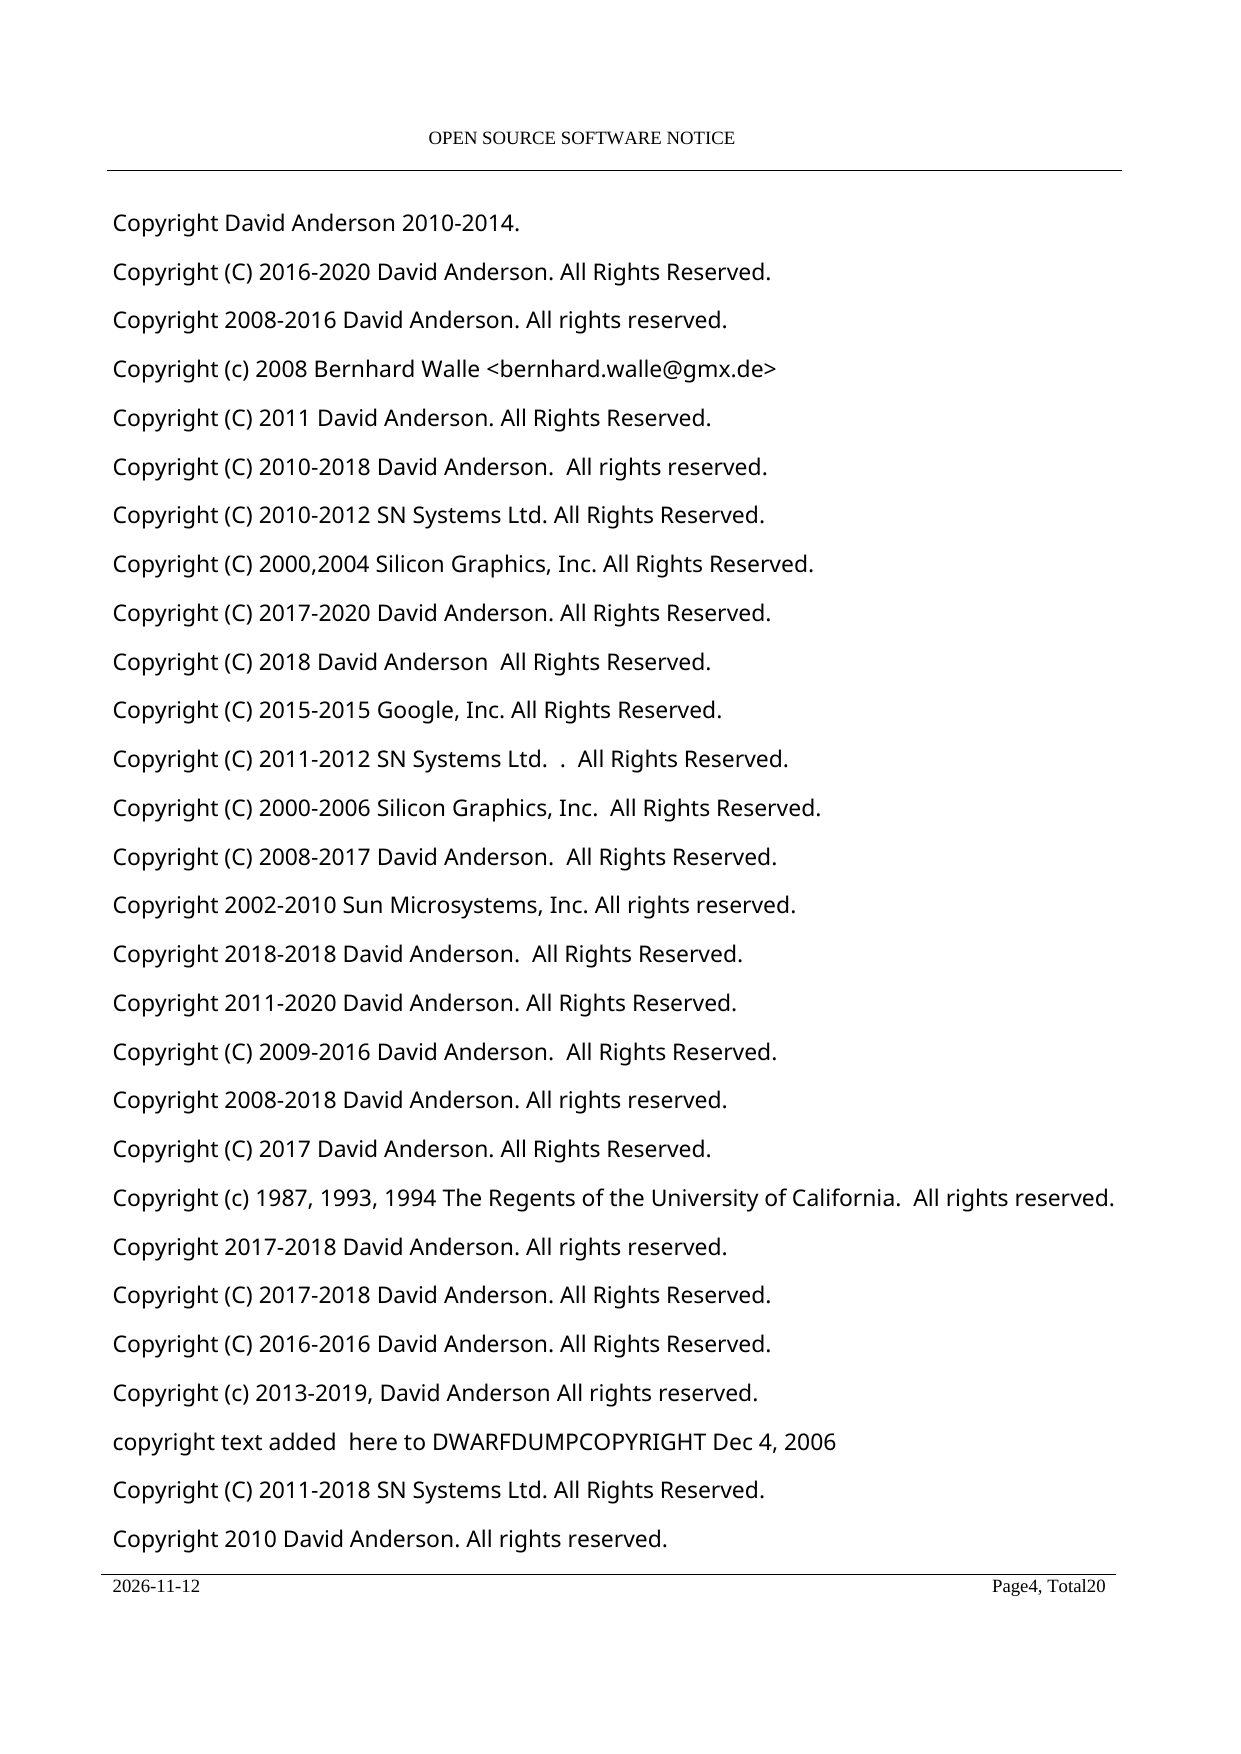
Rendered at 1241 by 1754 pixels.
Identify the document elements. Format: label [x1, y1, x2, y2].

text [112, 206, 1128, 1555]
